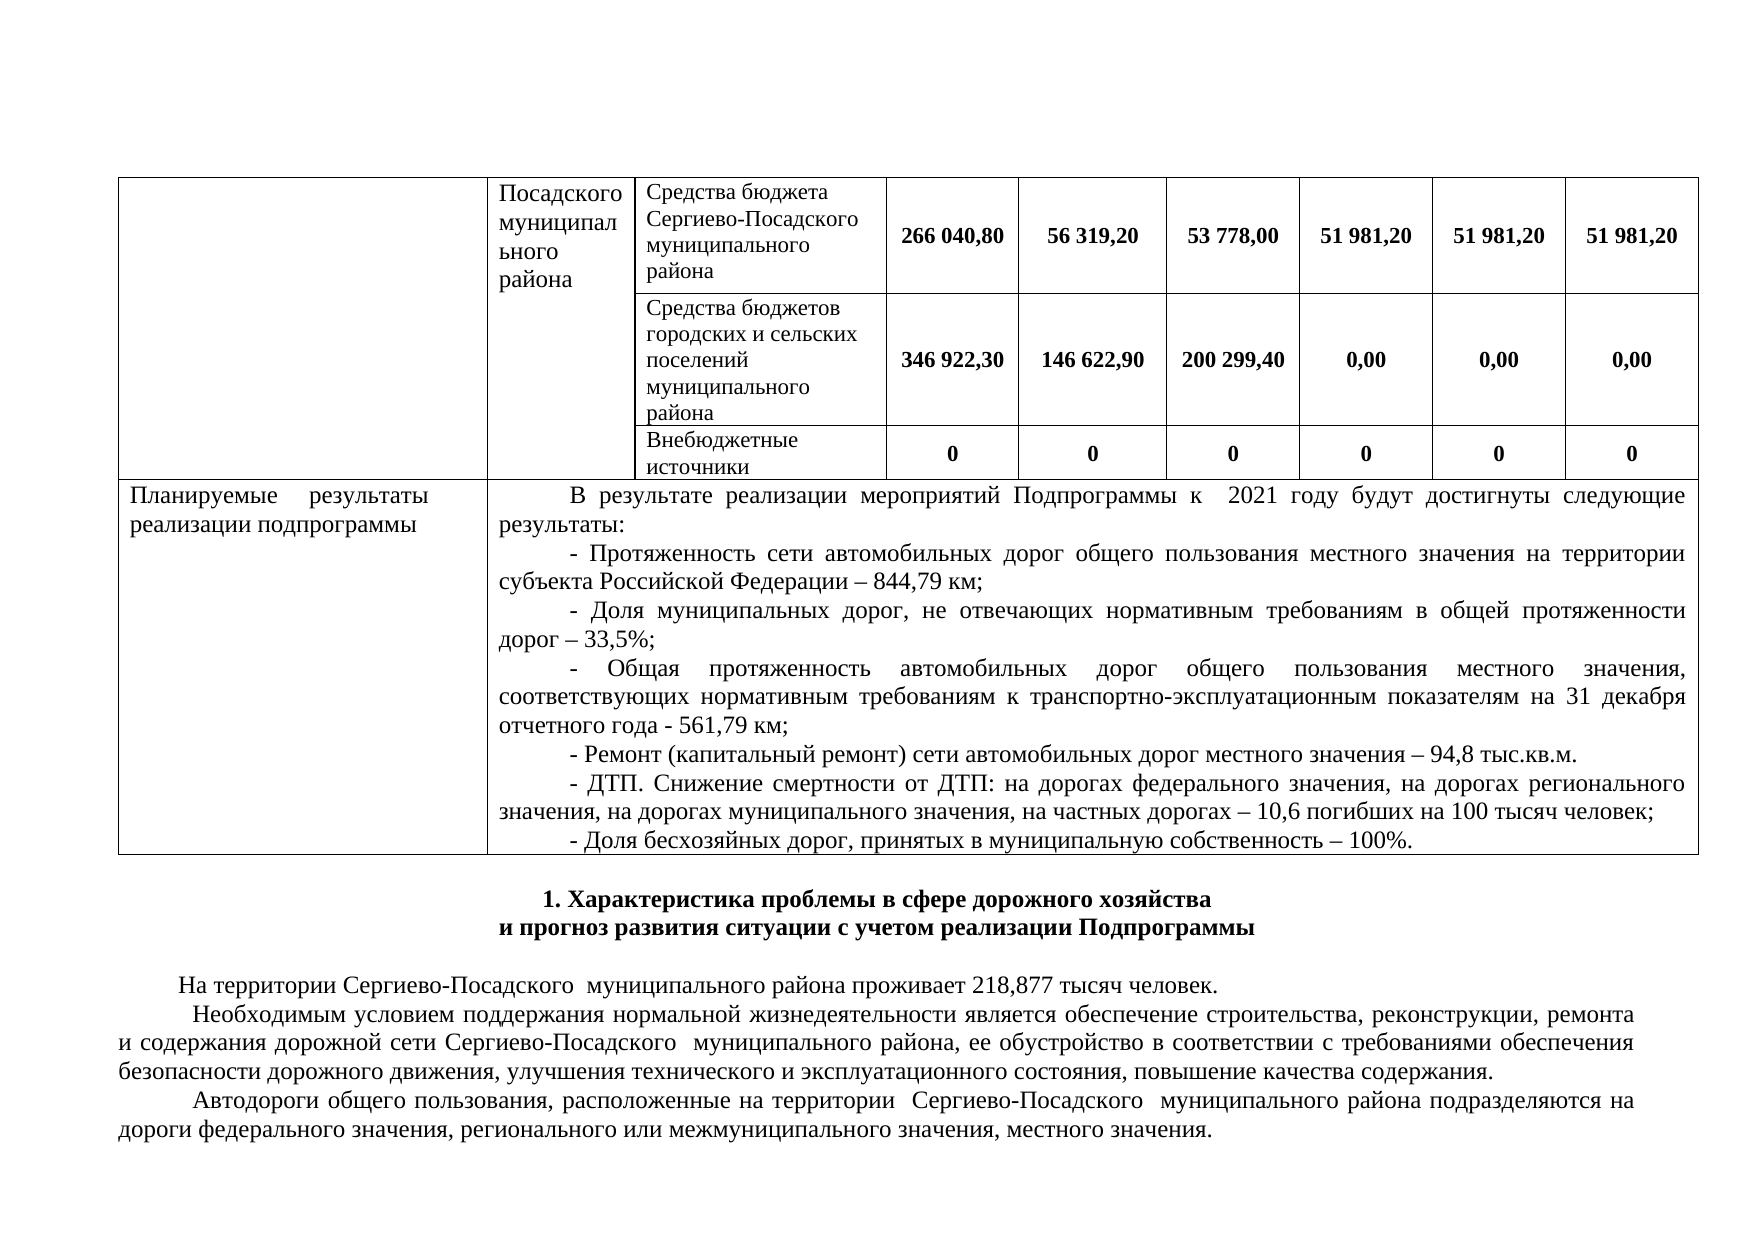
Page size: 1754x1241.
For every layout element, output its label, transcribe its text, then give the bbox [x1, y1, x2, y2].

table_cell 0,00 [1433, 294, 1565, 425]
table_cell Средства бюджетов городских и сельских поселений муниципального района [636, 294, 886, 425]
table_cell 0 [887, 426, 1018, 479]
table_cell 51 981,20 [1433, 178, 1565, 293]
table_cell 56 319,20 [1019, 178, 1166, 293]
table_cell 0 [1019, 426, 1166, 479]
table_cell Внебюджетные источники [636, 426, 886, 479]
table_cell 0 [1300, 426, 1432, 479]
table_cell 0 [1566, 426, 1698, 479]
table_cell Средства бюджета Сергиево-Посадского муниципального района [636, 178, 886, 293]
table_cell 51 981,20 [1566, 178, 1698, 293]
table_cell 266 040,80 [887, 178, 1018, 293]
text Необходимым условием поддержания нормальной жизнедеятельности является обеспечение строительства, реконструкции, ремонта и содержания дорожной сети Сергиево-Посадского муниципального района, ее обустройство в соответствии с требованиями обеспечения безопасности дорожного движения, улучшения технического и эксплуатационного состояния, повышение качества содержания. [118, 999, 1636, 1085]
text На территории Сергиево-Посадского муниципального района проживает 218,877 тысяч человек. [118, 970, 1636, 999]
table_cell 200 299,40 [1167, 294, 1299, 425]
table_cell 146 622,90 [1019, 294, 1166, 425]
table_cell 0,00 [1566, 294, 1698, 425]
table_cell 346 922,30 [887, 294, 1018, 425]
table_cell В результате реализации мероприятий Подпрограммы к 2021 году будут достигнуты следующие результаты: - Протяженность сети автомобильных дорог общего пользования местного значения на территории субъекта Российской Федерации – 844,79 км; - Доля муниципальных дорог, не отвечающих нормативным требованиям в общей протяженности дорог – 33,5%; - Общая протяженность автомобильных дорог общего пользования местного значения, соответствующих нормативным требованиям к транспортно-эксплуатационным показателям на 31 декабря отчетного года - 561,79 км; - Ремонт (капитальный ремонт) сети автомобильных дорог местного значения – 94,8 тыс.кв.м. - ДТП. Снижение смертности от ДТП: на дорогах федерального значения, на дорогах регионального значения, на дорогах муниципального значения, на частных дорогах – 10,6 погибших на 100 тысяч человек; - Доля бесхозяйных дорог, принятых в муниципальную собственность – 100%. [488, 480, 1698, 854]
text 1. Характеристика проблемы в сфере дорожного хозяйства [118, 884, 1636, 912]
table_cell Планируемые результаты реализации подпрограммы [119, 480, 487, 854]
table_cell 51 981,20 [1300, 178, 1432, 293]
text и прогноз развития ситуации с учетом реализации Подпрограммы [118, 912, 1636, 941]
table_cell 0 [1433, 426, 1565, 479]
table_cell 0,00 [1300, 294, 1432, 425]
table_cell 53 778,00 [1167, 178, 1299, 293]
table_cell 0 [1167, 426, 1299, 479]
text Автодороги общего пользования, расположенные на территории Сергиево-Посадского муниципального района подразделяются на дороги федерального значения, регионального или межмуниципального значения, местного значения. [118, 1085, 1636, 1142]
